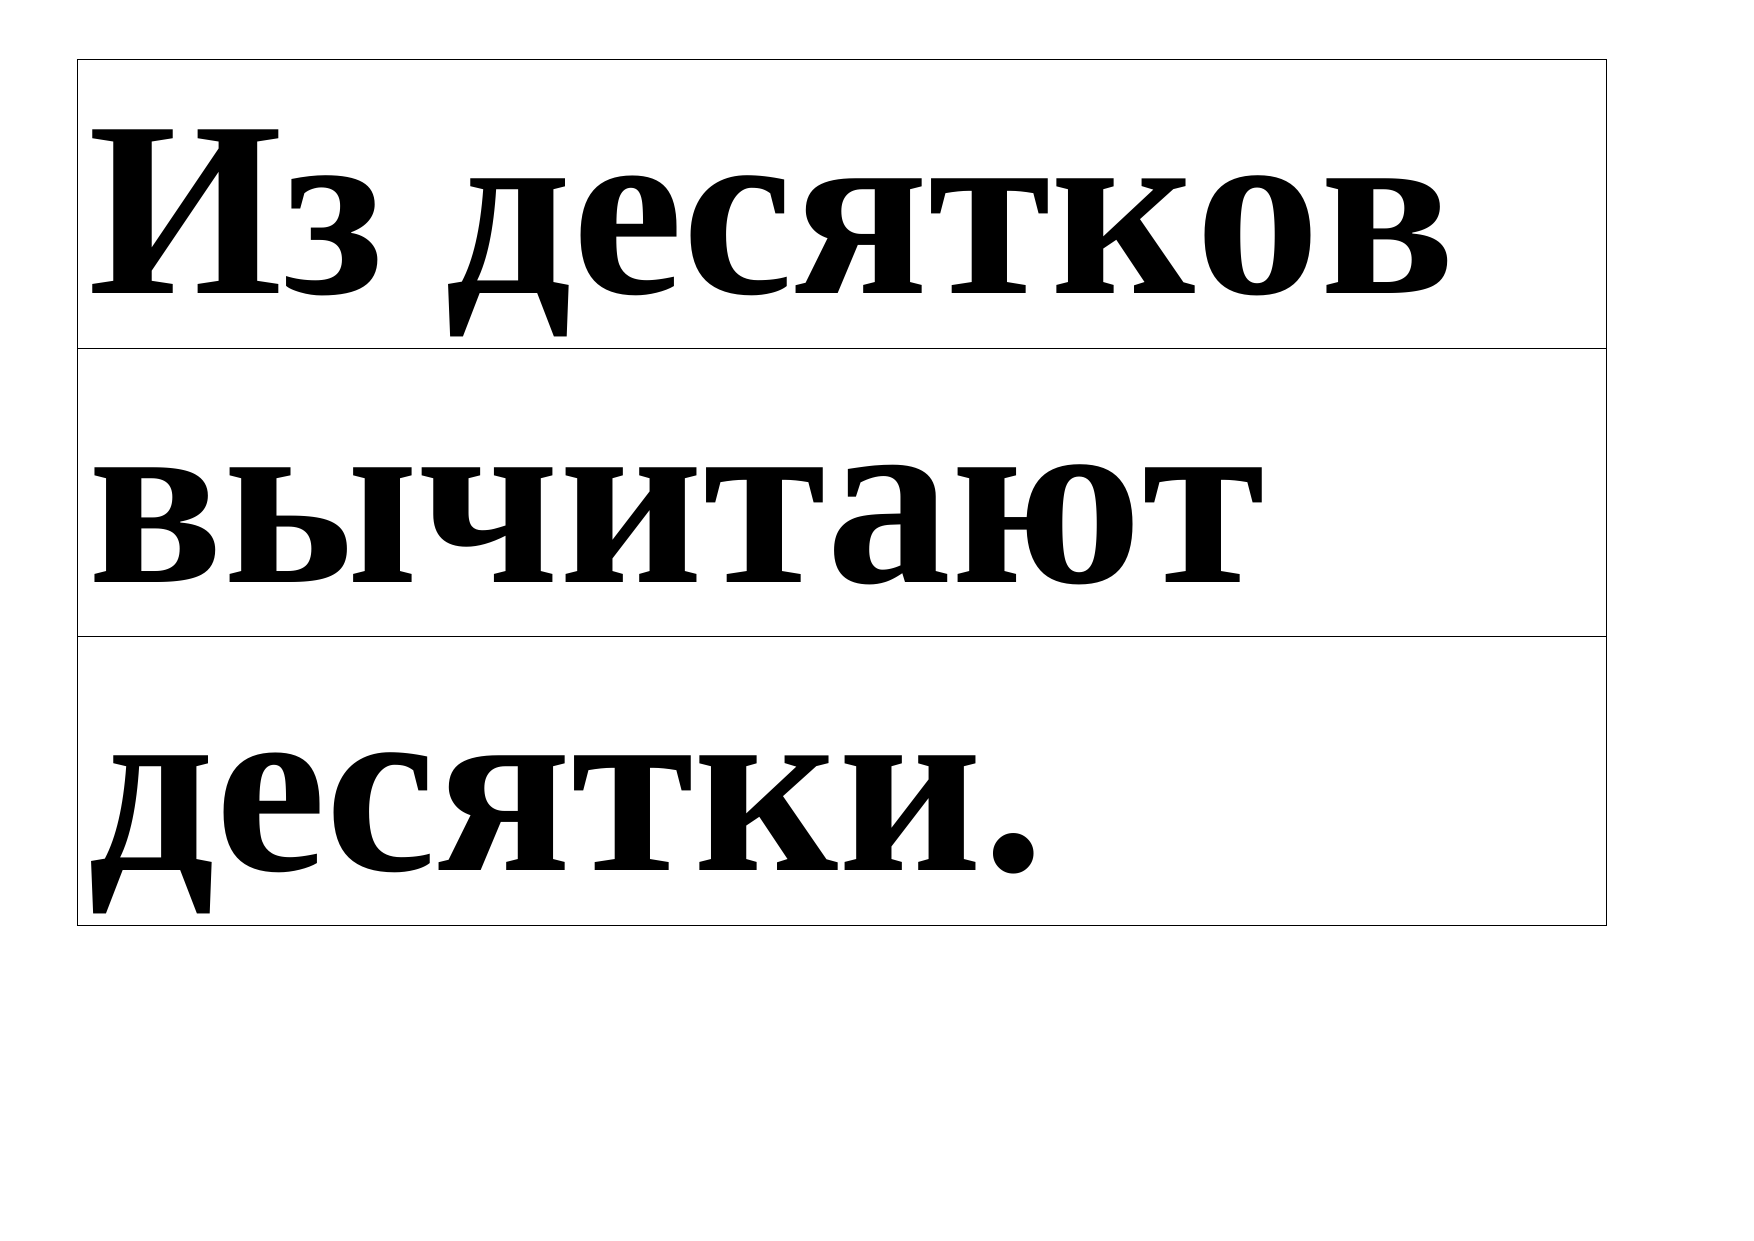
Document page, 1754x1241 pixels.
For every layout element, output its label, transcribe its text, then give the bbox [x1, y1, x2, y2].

table_cell вычитают [78, 349, 1606, 636]
table_cell Из десятков [78, 60, 1606, 348]
table_cell десятки. [78, 637, 1606, 925]
